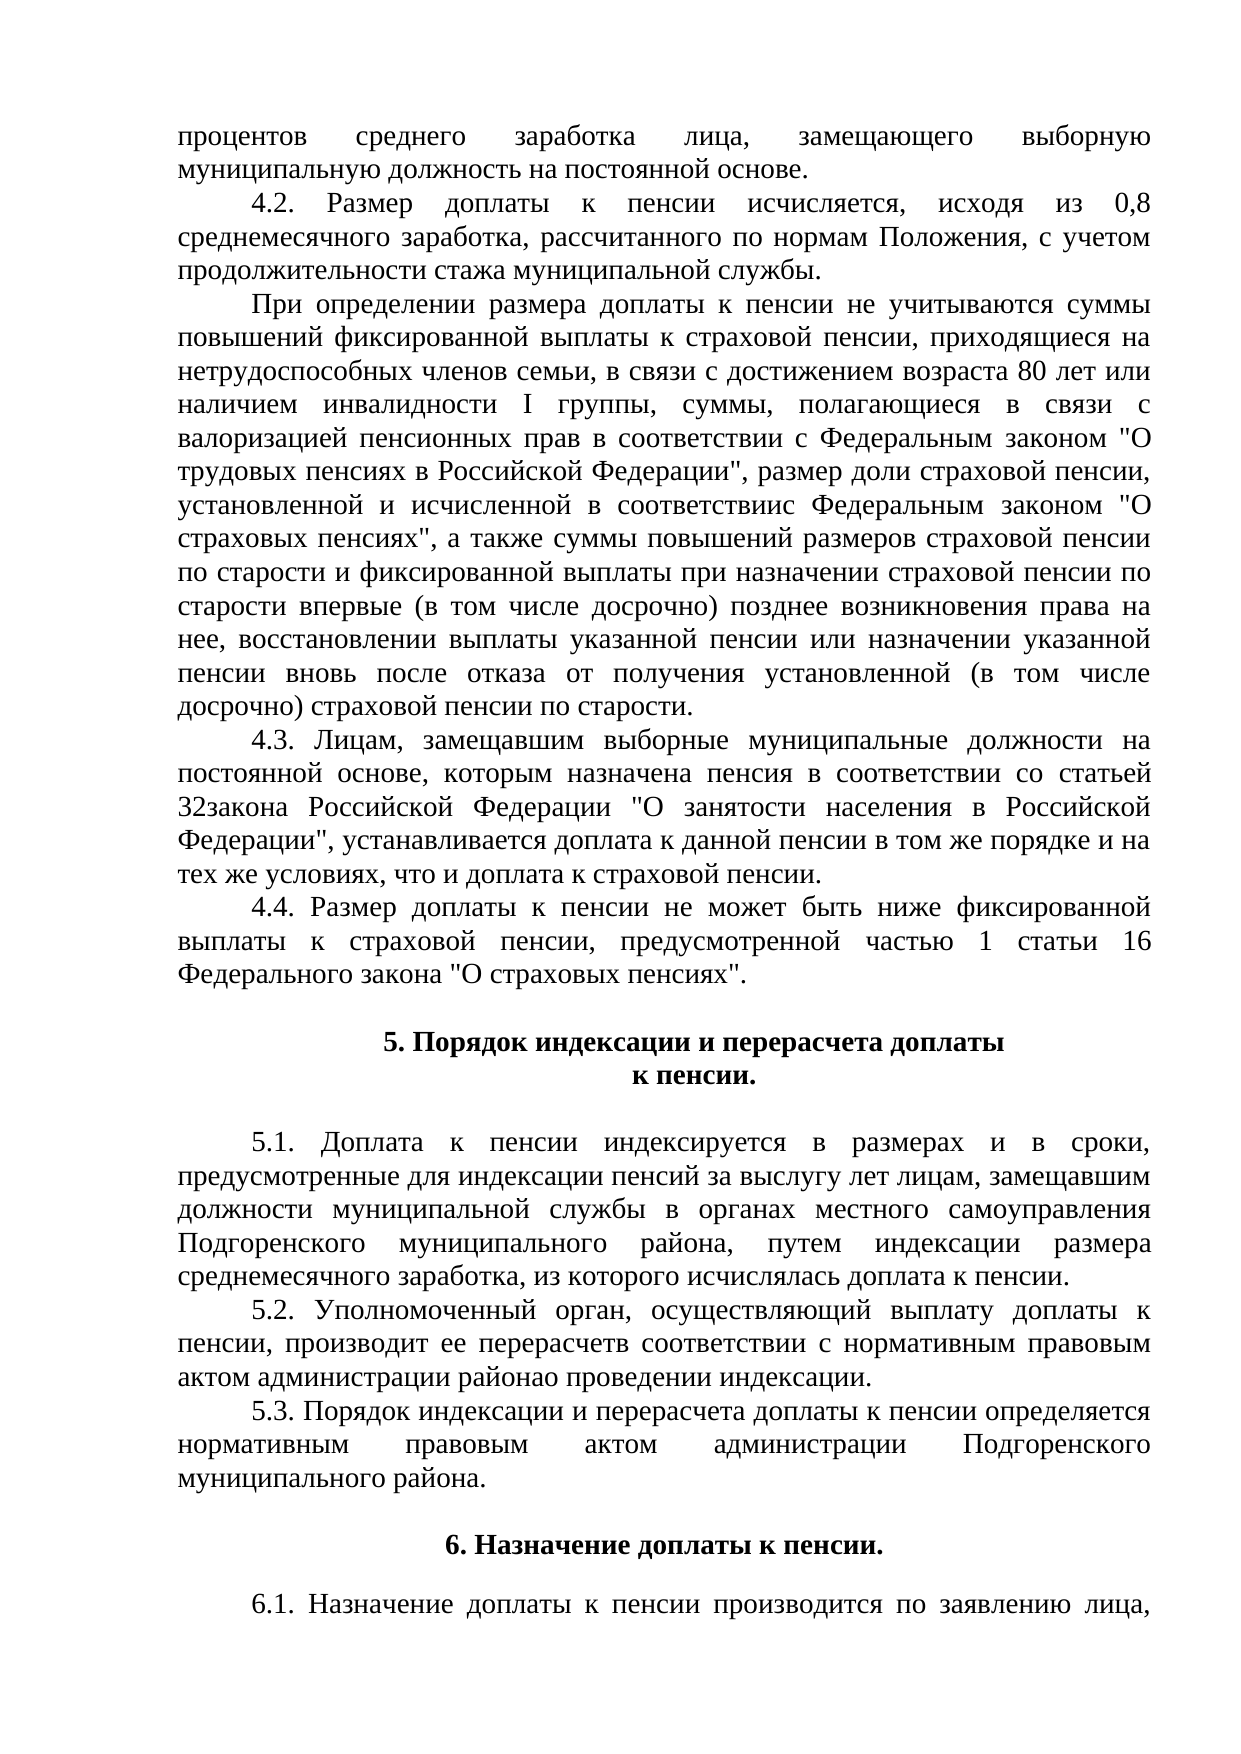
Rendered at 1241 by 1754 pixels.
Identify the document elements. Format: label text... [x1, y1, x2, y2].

text 6. Назначение доплаты к пенсии. [177, 1527, 1152, 1560]
text 5. Порядок индексации и перерасчета доплаты [177, 1024, 1152, 1057]
text При определении размера доплаты к пенсии не учитываются суммы повышений фиксированной выплаты к страховой пенсии, приходящиеся на нетрудоспособных членов семьи, в связи с достижением возраста 80 лет или наличием инвалидности I группы, суммы, полагающиеся в связи с валоризацией пенсионных прав в соответствии с Федеральным законом "О трудовых пенсиях в Российской Федерации", размер доли страховой пенсии, установленной и исчисленной в соответствиис Федеральным законом "О страховых пенсиях", а также суммы повышений размеров страховой пенсии по старости и фиксированной выплаты при назначении страховой пенсии по старости впервые (в том числе досрочно) позднее возникновения права на нее, восстановлении выплаты указанной пенсии или назначении указанной пенсии вновь после отказа от получения установленной (в том числе досрочно) страховой пенсии по старости. [177, 286, 1152, 722]
text 5.3. Порядок индексации и перерасчета доплаты к пенсии определяется нормативным правовым актом администрации Подгоренского муниципального района. [177, 1393, 1152, 1493]
text 4.2. Размер доплаты к пенсии исчисляется, исходя из 0,8 среднемесячного заработка, рассчитанного по нормам Положения, с учетом продолжительности стажа муниципальной службы. [177, 185, 1152, 286]
text 4.4. Размер доплаты к пенсии не может быть ниже фиксированной выплаты к страховой пенсии, предусмотренной частью 1 статьи 16 Федерального закона "О страховых пенсиях". [177, 889, 1152, 990]
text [177, 118, 1152, 185]
text 4.3. Лицам, замещавшим выборные муниципальные должности на постоянной основе, которым назначена пенсия в соответствии со статьей 32закона Российской Федерации "О занятости населения в Российской Федерации", устанавливается доплата к данной пенсии в том же порядке и на тех же условиях, что и доплата к страховой пенсии. [177, 722, 1152, 889]
text 5.2. Уполномоченный орган, осуществляющий выплату доплаты к пенсии, производит ее перерасчетв соответствии с нормативным правовым актом администрации районао проведении индексации. [177, 1292, 1152, 1393]
text к пенсии. [177, 1057, 1152, 1091]
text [177, 1586, 1152, 1620]
text 5.1. Доплата к пенсии индексируется в размерах и в сроки, предусмотренные для индексации пенсий за выслугу лет лицам, замещавшим должности муниципальной службы в органах местного самоуправления Подгоренского муниципального района, путем индексации размера среднемесячного заработка, из которого исчислялась доплата к пенсии. [177, 1124, 1152, 1292]
